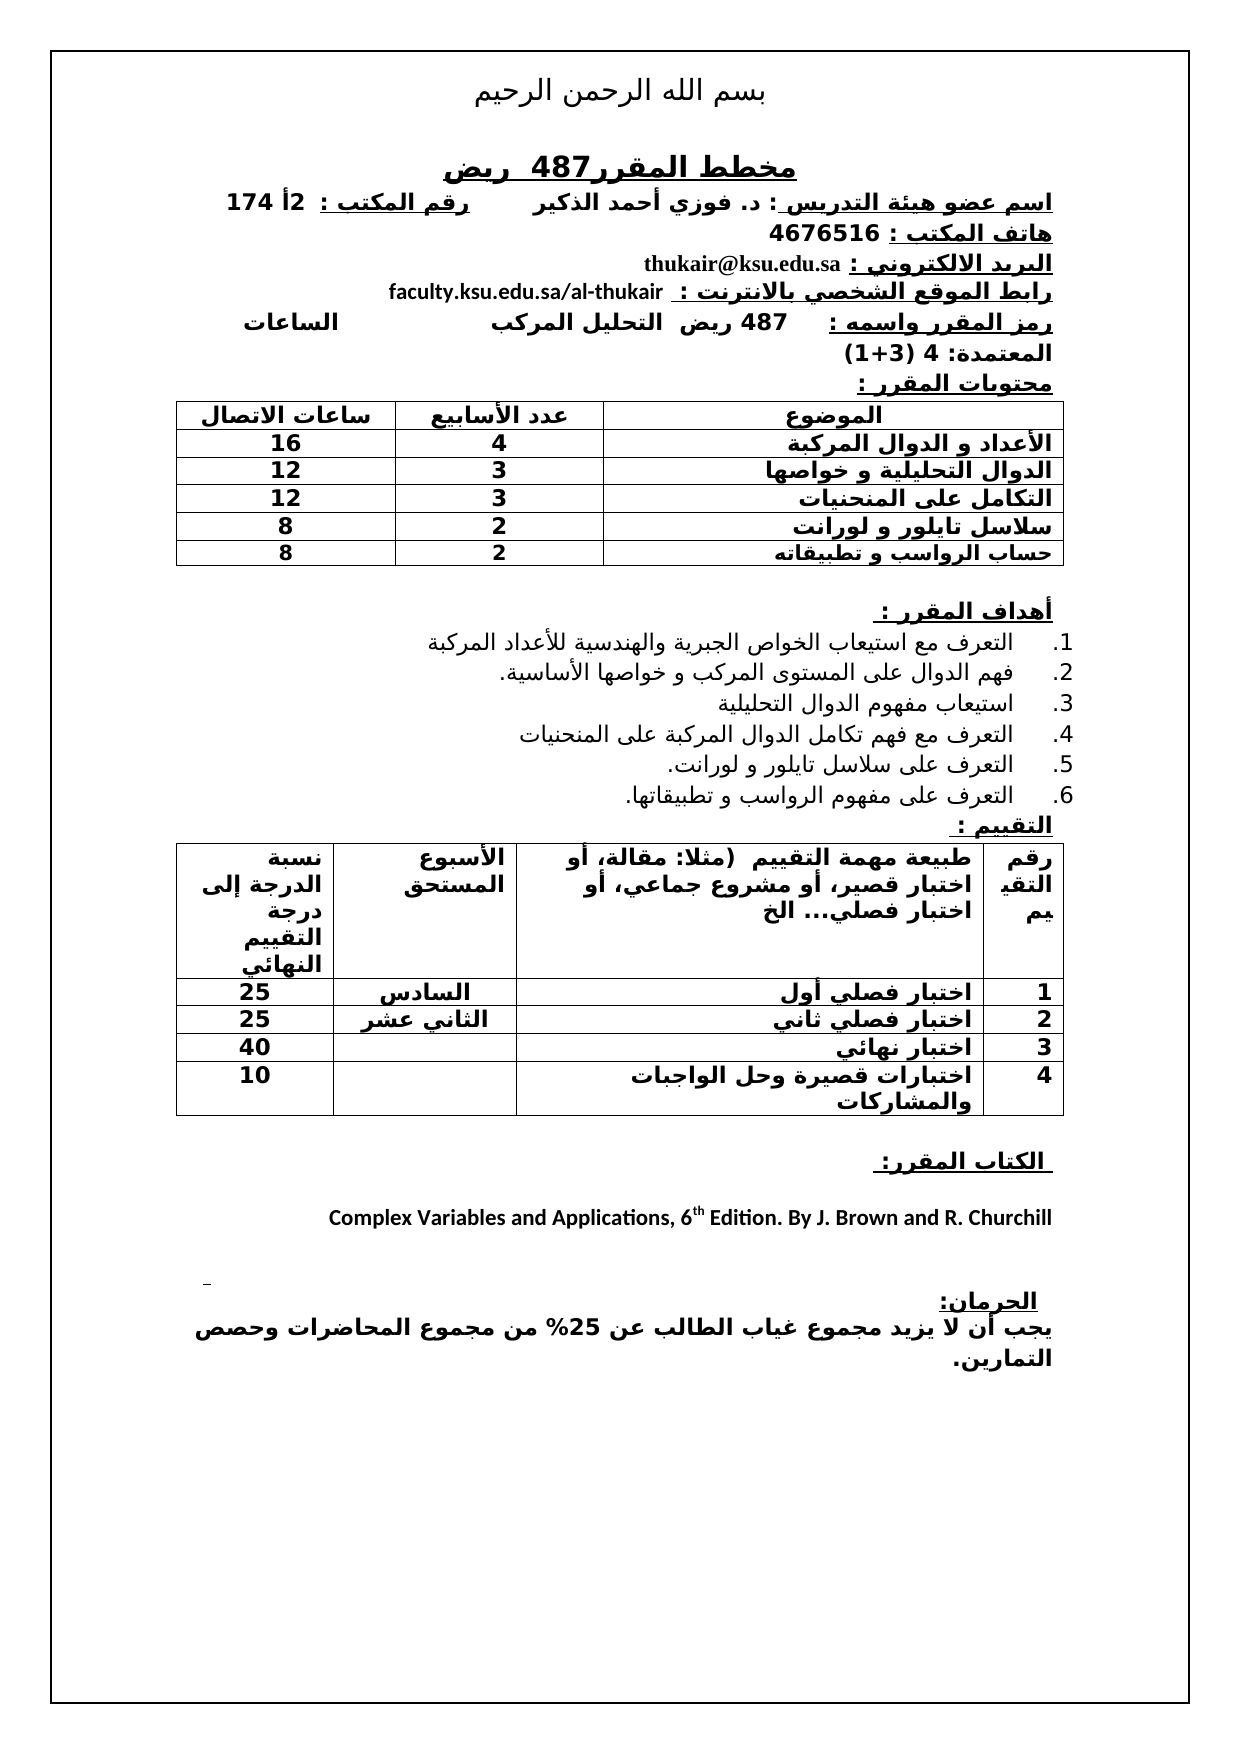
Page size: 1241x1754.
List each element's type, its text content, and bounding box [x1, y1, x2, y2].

table_cell اختبارات قصيرة وحل الواجبات والمشاركات [517, 1062, 983, 1115]
table_header نسبة الدرجة إلى درجة التقييم النهائي [177, 844, 333, 978]
table_header عدد الأسابيع [396, 402, 603, 429]
table_header رقم التقييم [984, 844, 1063, 978]
table_cell الثاني عشر [334, 1006, 516, 1033]
list التعرف على سلاسل تايلور و لورانت. [187, 751, 1052, 778]
text البريد الالكتروني : thukair@ksu.edu.sa [187, 250, 1053, 277]
table_cell 25 [177, 979, 333, 1005]
table_cell 3 [396, 458, 603, 484]
table_cell التكامل على المنحنيات [604, 485, 1063, 512]
table_header ساعات الاتصال [177, 402, 395, 429]
table_cell 2 [396, 513, 603, 540]
text التقييم : [187, 813, 1053, 839]
text يجب أن لا يزيد مجموع غياب الطالب عن 25% من مجموع المحاضرات وحصص التمارين. [187, 1314, 1053, 1372]
table_header طبيعة مهمة التقييم (مثلا: مقالة، أو اختبار قصير، أو مشروع جماعي، أو اختبار فصلي... الخ [517, 844, 983, 978]
table_cell اختبار نهائي [517, 1034, 983, 1061]
table_cell 8 [177, 513, 395, 540]
text محتويات المقرر : [187, 371, 1053, 397]
table_cell 3 [396, 485, 603, 512]
table_cell الدوال التحليلية و خواصها [604, 458, 1063, 484]
table_cell 2 [984, 1006, 1063, 1033]
table_cell 3 [984, 1034, 1063, 1061]
text رمز المقرر واسمه : 487 ريض التحليل المركب الساعات المعتمدة: 4 (3+1) [187, 309, 1053, 367]
table_cell اختبار فصلي ثاني [517, 1006, 983, 1033]
list التعرف على مفهوم الرواسب و تطبيقاتها. [187, 782, 1052, 809]
text Complex Variables and Applications, 6th Edition. By J. Brown and R. Churchill [187, 1203, 1053, 1231]
table_cell الأعداد و الدوال المركبة [604, 430, 1063, 457]
table_cell 2 [396, 541, 603, 565]
table_header الموضوع [604, 402, 1063, 429]
table_cell [334, 1062, 516, 1115]
table_header الأسبوع المستحق [334, 844, 516, 978]
table_cell 10 [177, 1062, 333, 1115]
table_cell 40 [177, 1034, 333, 1061]
text الحرمان: [202, 1288, 1038, 1314]
table_cell 12 [177, 458, 395, 484]
text أهداف المقرر : [187, 598, 1053, 625]
table_cell السادس [334, 979, 516, 1005]
text رابط الموقع الشخصي بالانترنت : faculty.ksu.edu.sa/al-thukair [187, 277, 1053, 305]
text مخطط المقرر487 ريض [187, 150, 1053, 184]
list فهم الدوال على المستوى المركب و خواصها الأساسية. [187, 659, 1052, 686]
table_cell 12 [177, 485, 395, 512]
list استيعاب مفهوم الدوال التحليلية [187, 690, 1052, 717]
table_cell 4 [396, 430, 603, 457]
table_cell 25 [177, 1006, 333, 1033]
table_cell 16 [177, 430, 395, 457]
text اسم عضو هيئة التدريس : د. فوزي أحمد الذكير رقم المكتب : 2أ 174 هاتف المكتب : 4676516 [187, 189, 1053, 246]
table_cell اختبار فصلي أول [517, 979, 983, 1005]
table_cell 8 [177, 541, 395, 565]
list التعرف مع فهم تكامل الدوال المركبة على المنحنيات [187, 721, 1052, 747]
table_cell 4 [984, 1062, 1063, 1115]
table_cell 1 [984, 979, 1063, 1005]
table_cell حساب الرواسب و تطبيقاته [604, 541, 1063, 565]
table_cell [334, 1034, 516, 1061]
text الكتاب المقرر: [187, 1148, 1053, 1175]
list التعرف مع استيعاب الخواص الجبرية والهندسية للأعداد المركبة [187, 629, 1052, 656]
table_cell سلاسل تايلور و لورانت [604, 513, 1063, 540]
